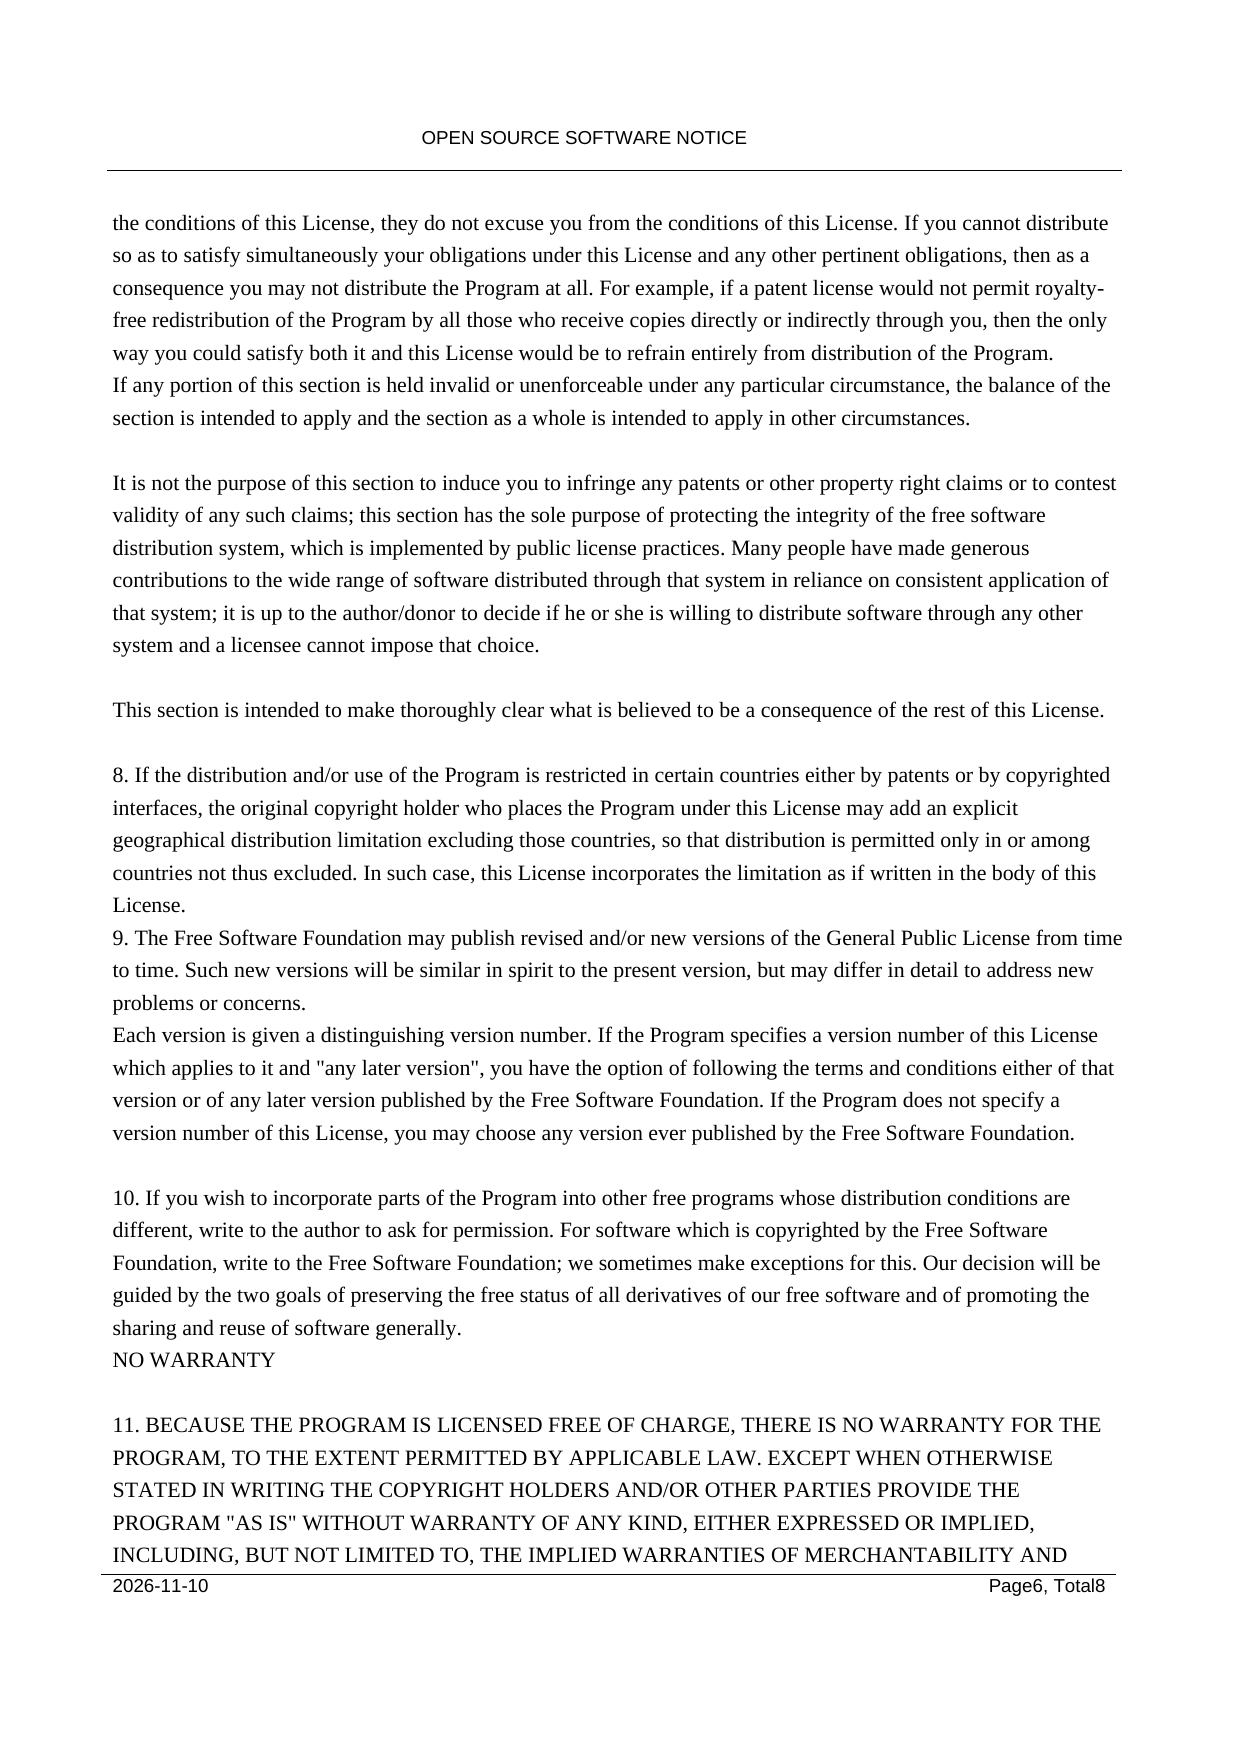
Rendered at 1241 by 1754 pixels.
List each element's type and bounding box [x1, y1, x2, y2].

text [112, 206, 1128, 1571]
